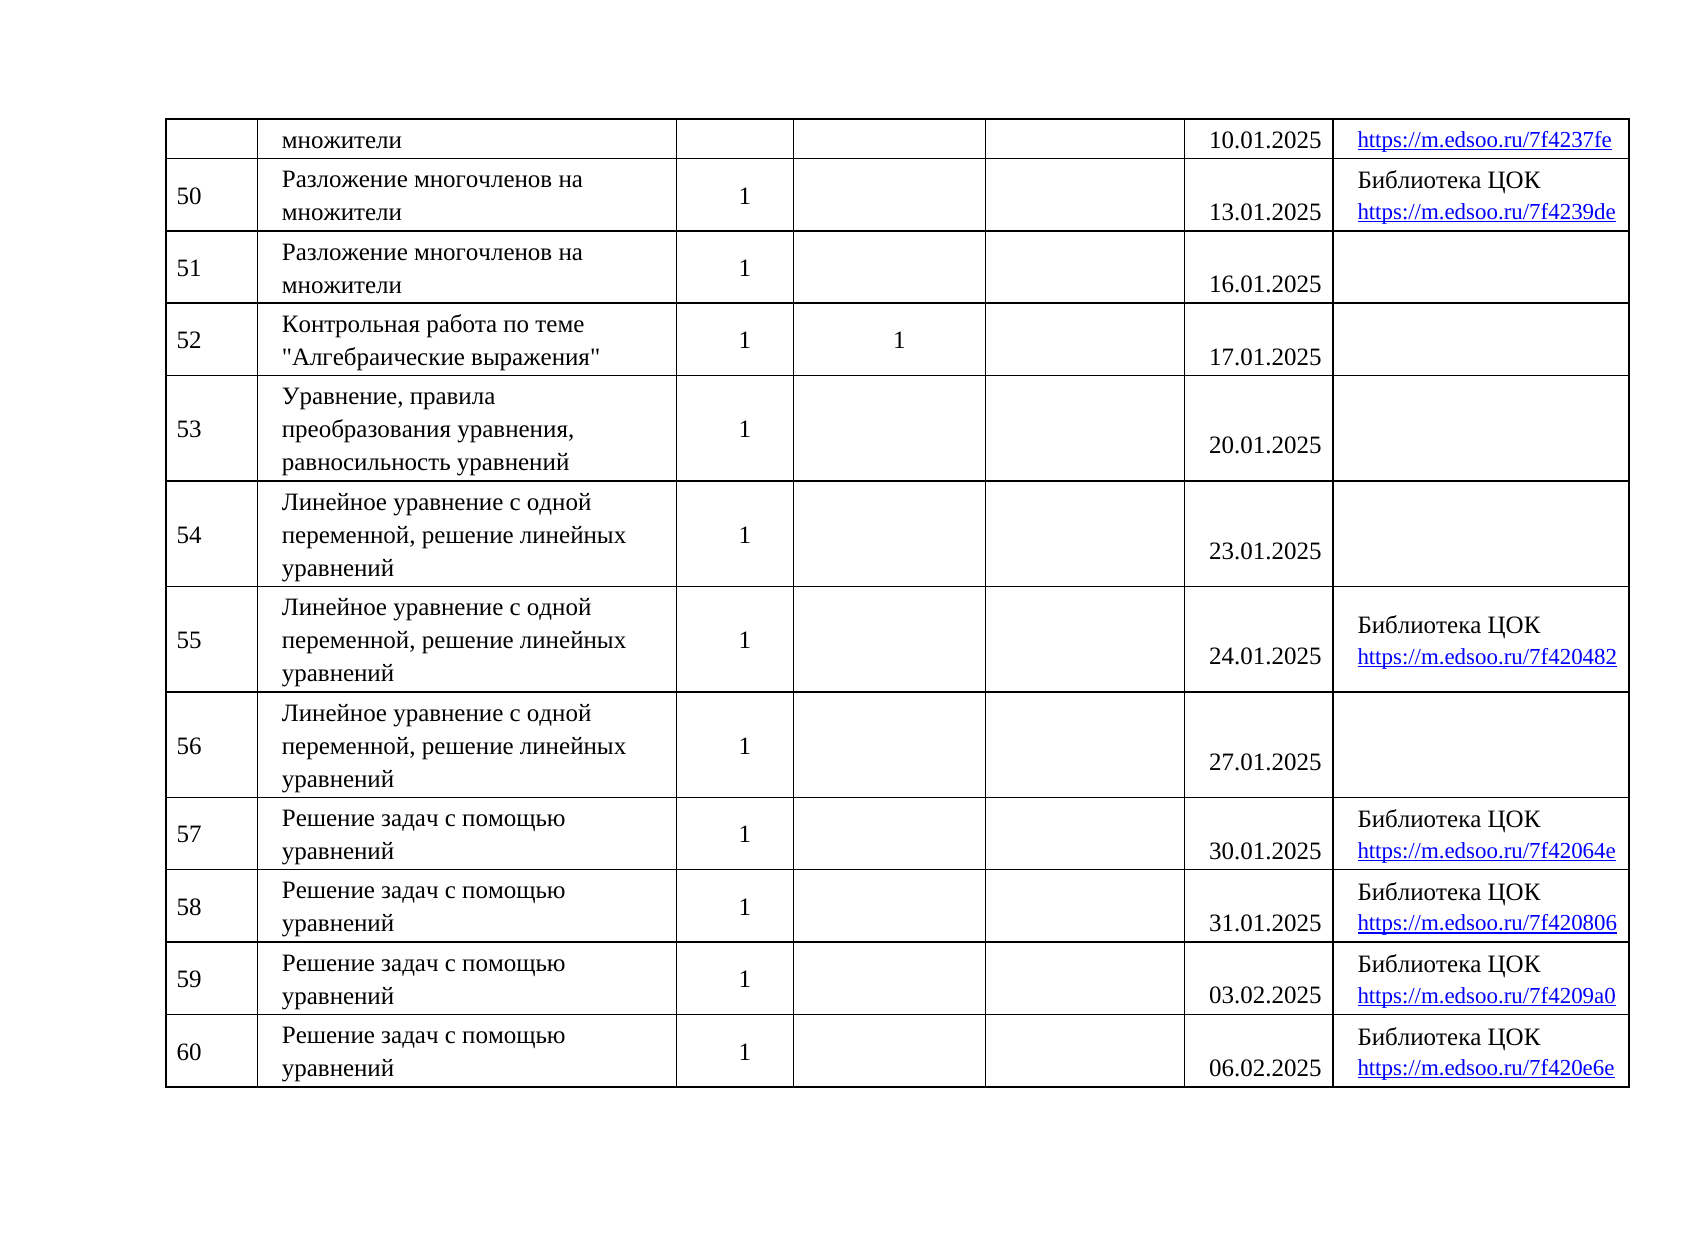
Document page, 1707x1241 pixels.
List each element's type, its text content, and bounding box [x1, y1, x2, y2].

table_cell [986, 482, 1184, 586]
table_cell 16.01.2025 [1185, 232, 1332, 302]
table_cell [986, 232, 1184, 302]
table_cell Библиотека ЦОК https://m.edsoo.ru/7f420806 [1334, 870, 1628, 941]
table_cell 50 [167, 159, 257, 230]
table_cell 55 [167, 587, 257, 691]
table_cell 1 [677, 943, 793, 1013]
table_cell [794, 870, 985, 941]
table_cell [794, 943, 985, 1013]
table_cell 57 [167, 798, 257, 869]
table_cell [986, 870, 1184, 941]
table_cell 59 [167, 943, 257, 1013]
table_cell [986, 798, 1184, 869]
table_cell [1334, 232, 1628, 302]
table_cell [986, 943, 1184, 1013]
table_cell 1 [677, 376, 793, 480]
table_cell [794, 120, 985, 157]
table_cell 1 [677, 1015, 793, 1086]
table_cell [986, 304, 1184, 375]
table_cell [1334, 693, 1628, 796]
table_cell 10.01.2025 [1185, 120, 1332, 157]
table_cell 03.02.2025 [1185, 943, 1332, 1013]
table_cell 60 [167, 1015, 257, 1086]
table_cell Решение задач с помощью уравнений [258, 943, 676, 1013]
table_cell Библиотека ЦОК https://m.edsoo.ru/7f420482 [1334, 587, 1628, 691]
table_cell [258, 120, 676, 157]
table_cell Библиотека ЦОК https://m.edsoo.ru/7f420e6e [1334, 1015, 1628, 1086]
table_cell 24.01.2025 [1185, 587, 1332, 691]
table_cell 1 [794, 304, 985, 375]
table_cell Линейное уравнение с одной переменной, решение линейных уравнений [258, 693, 676, 796]
table_cell 06.02.2025 [1185, 1015, 1332, 1086]
table_cell [986, 159, 1184, 230]
table_cell [1334, 304, 1628, 375]
table_cell 1 [677, 482, 793, 586]
table_cell 30.01.2025 [1185, 798, 1332, 869]
table_cell [794, 376, 985, 480]
table_cell Линейное уравнение с одной переменной, решение линейных уравнений [258, 587, 676, 691]
table_cell Уравнение, правила преобразования уравнения, равносильность уравнений [258, 376, 676, 480]
table_cell Библиотека ЦОК https://m.edsoo.ru/7f4239de [1334, 159, 1628, 230]
table_cell 17.01.2025 [1185, 304, 1332, 375]
table_cell 49 [167, 120, 257, 157]
table_cell 1 [677, 798, 793, 869]
table_cell [986, 587, 1184, 691]
table_cell [1334, 376, 1628, 480]
table_cell 27.01.2025 [1185, 693, 1332, 796]
table_cell 58 [167, 870, 257, 941]
table_cell [794, 482, 985, 586]
table_cell Разложение многочленов на множители [258, 159, 676, 230]
table_cell [986, 1015, 1184, 1086]
table_cell Решение задач с помощью уравнений [258, 870, 676, 941]
table_cell 1 [677, 304, 793, 375]
table_cell 51 [167, 232, 257, 302]
table_cell 54 [167, 482, 257, 586]
table_cell 23.01.2025 [1185, 482, 1332, 586]
table_cell 56 [167, 693, 257, 796]
table_cell Контрольная работа по теме "Алгебраические выражения" [258, 304, 676, 375]
table_cell 53 [167, 376, 257, 480]
table_cell Решение задач с помощью уравнений [258, 1015, 676, 1086]
table_cell 1 [677, 232, 793, 302]
table_cell 1 [677, 159, 793, 230]
table_cell [794, 693, 985, 796]
table_cell [794, 798, 985, 869]
table_cell 1 [677, 120, 793, 157]
table_cell [794, 232, 985, 302]
table_cell [794, 159, 985, 230]
table_cell [1334, 482, 1628, 586]
table_cell 31.01.2025 [1185, 870, 1332, 941]
table_cell Разложение многочленов на множители [258, 232, 676, 302]
table_cell 52 [167, 304, 257, 375]
table_cell Библиотека ЦОК https://m.edsoo.ru/7f42064e [1334, 798, 1628, 869]
table_cell Линейное уравнение с одной переменной, решение линейных уравнений [258, 482, 676, 586]
table_cell 20.01.2025 [1185, 376, 1332, 480]
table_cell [1334, 120, 1628, 157]
table_cell Решение задач с помощью уравнений [258, 798, 676, 869]
table_cell 1 [677, 870, 793, 941]
table_cell [986, 376, 1184, 480]
table_cell [986, 693, 1184, 796]
table_cell 1 [677, 693, 793, 796]
table_cell [986, 120, 1184, 157]
table_cell 13.01.2025 [1185, 159, 1332, 230]
table_cell [794, 1015, 985, 1086]
table_cell Библиотека ЦОК https://m.edsoo.ru/7f4209a0 [1334, 943, 1628, 1013]
table_cell 1 [677, 587, 793, 691]
table_cell [794, 587, 985, 691]
